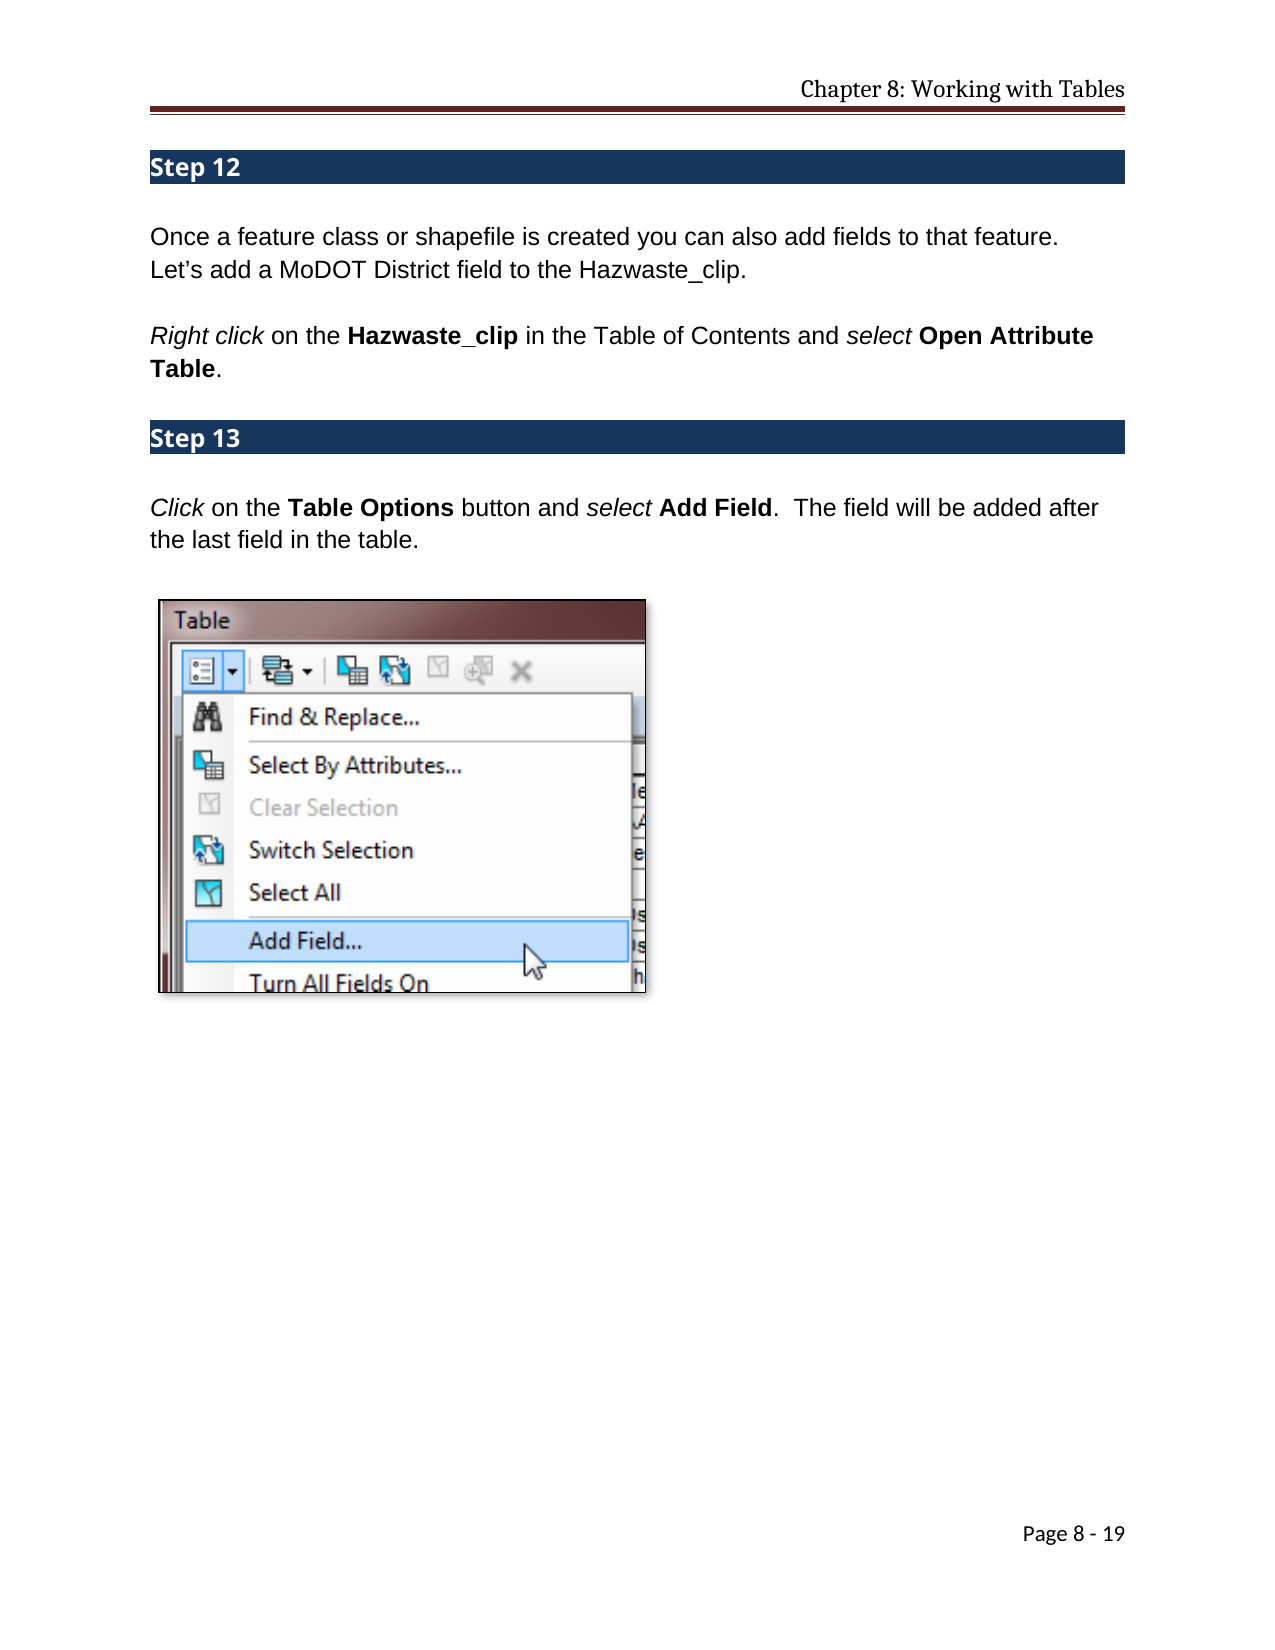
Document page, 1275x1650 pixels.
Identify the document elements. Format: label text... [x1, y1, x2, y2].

text Once a feature class or shapefile is created you can also add fields to that feature. Let’s add a MoDOT District field to the Hazwaste_clip. [150, 222, 1125, 284]
text Step 13 [150, 420, 1125, 454]
text Step 12 [150, 150, 1125, 184]
picture [159, 601, 645, 992]
text Click on the Table Options button and select Add Field. The field will be added after the last field in the table. [150, 492, 1125, 554]
text Right click on the Hazwaste_clip in the Table of Contents and select Open Attribute Table. [150, 321, 1125, 383]
